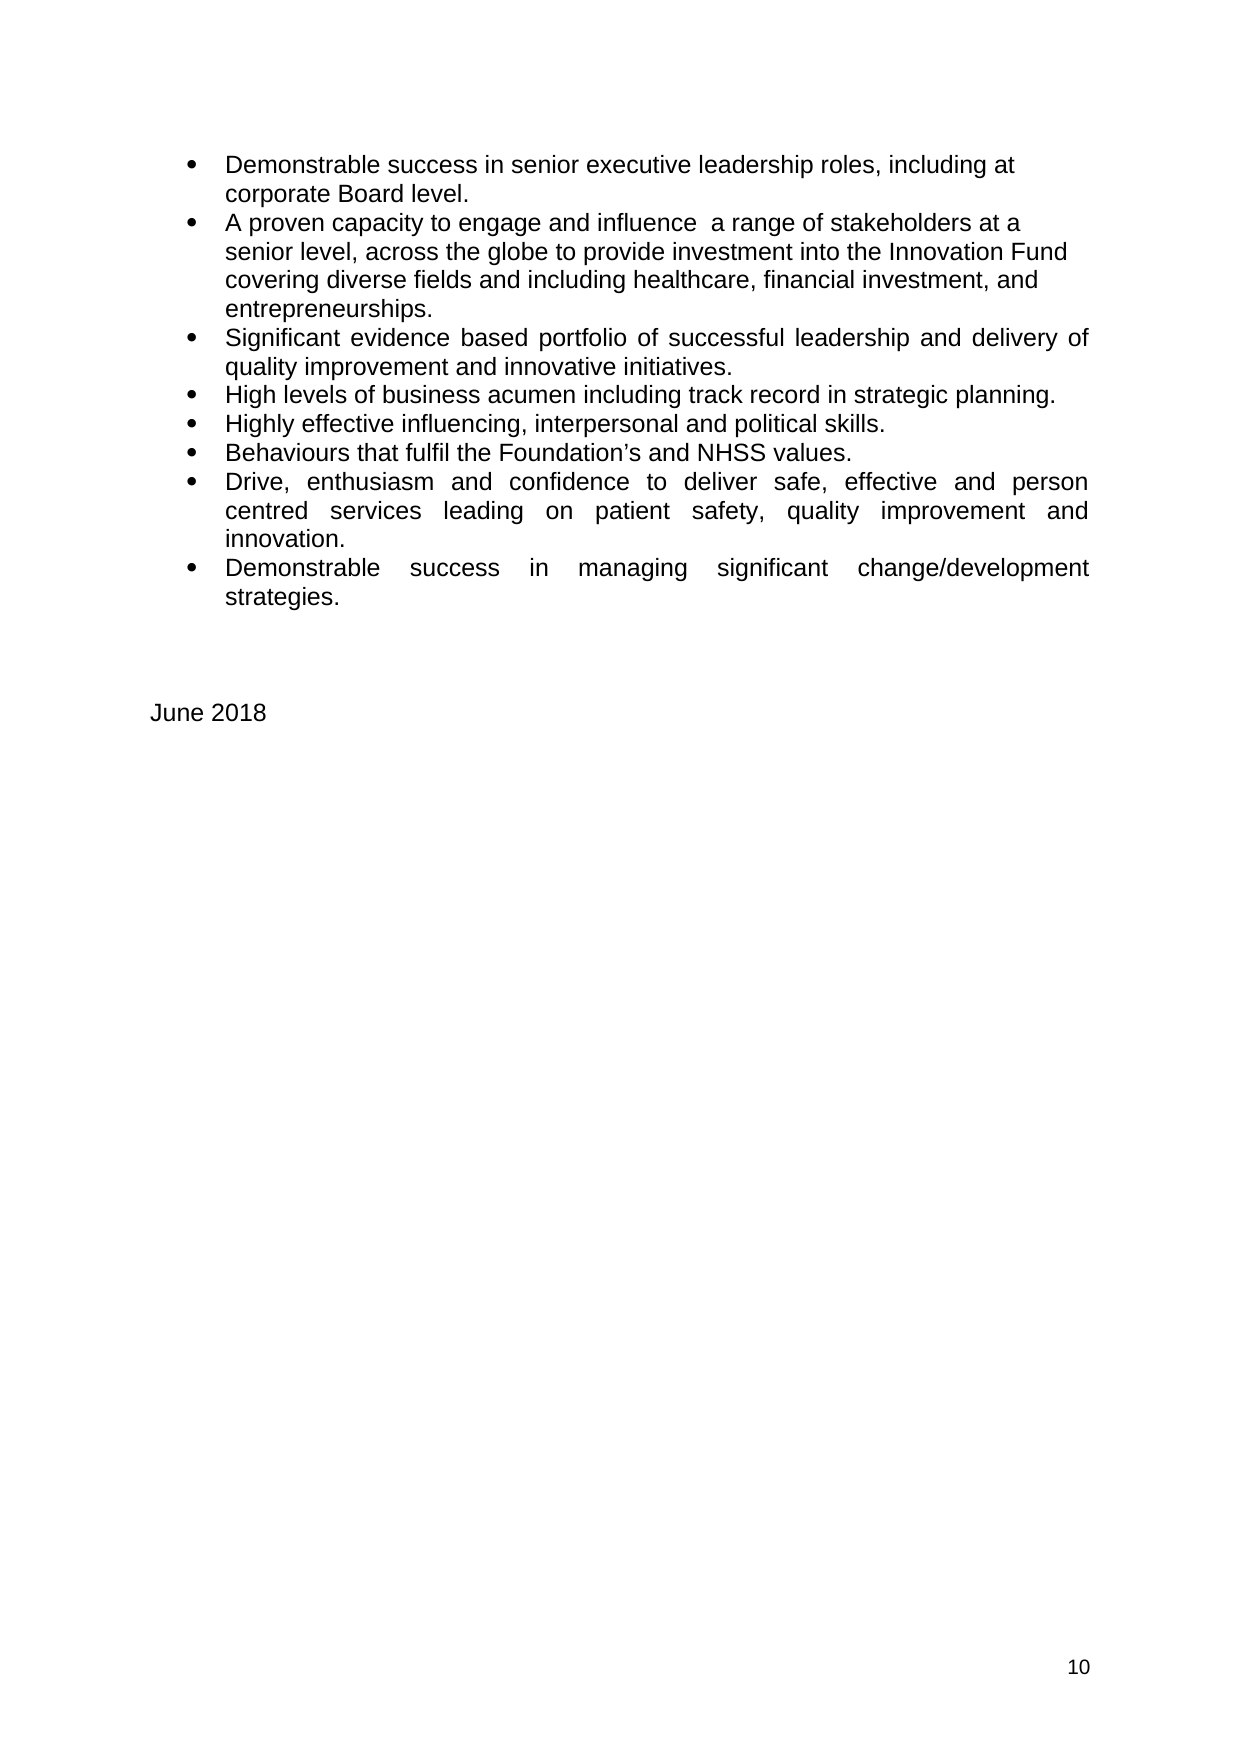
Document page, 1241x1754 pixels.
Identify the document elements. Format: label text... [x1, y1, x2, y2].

list Demonstrable success in senior executive leadership roles, including at corporate Board level. [187, 150, 1090, 208]
text June 2018 [150, 698, 1090, 727]
list Drive, enthusiasm and confidence to deliver safe, effective and person centred services leading on patient safety, quality improvement and innovation. [187, 467, 1090, 553]
list Significant evidence based portfolio of successful leadership and delivery of quality improvement and innovative initiatives. [187, 323, 1090, 380]
list High levels of business acumen including track record in strategic planning. [187, 380, 1090, 409]
list Demonstrable success in managing significant change/development strategies. [187, 553, 1090, 611]
list A proven capacity to engage and influence a range of stakeholders at a senior level, across the globe to provide investment into the Innovation Fund covering diverse fields and including healthcare, financial investment, and entrepreneurships. [187, 208, 1090, 323]
list Behaviours that fulfil the Foundation’s and NHSS values. [187, 438, 1090, 467]
list Highly effective influencing, interpersonal and political skills. [187, 409, 1090, 438]
